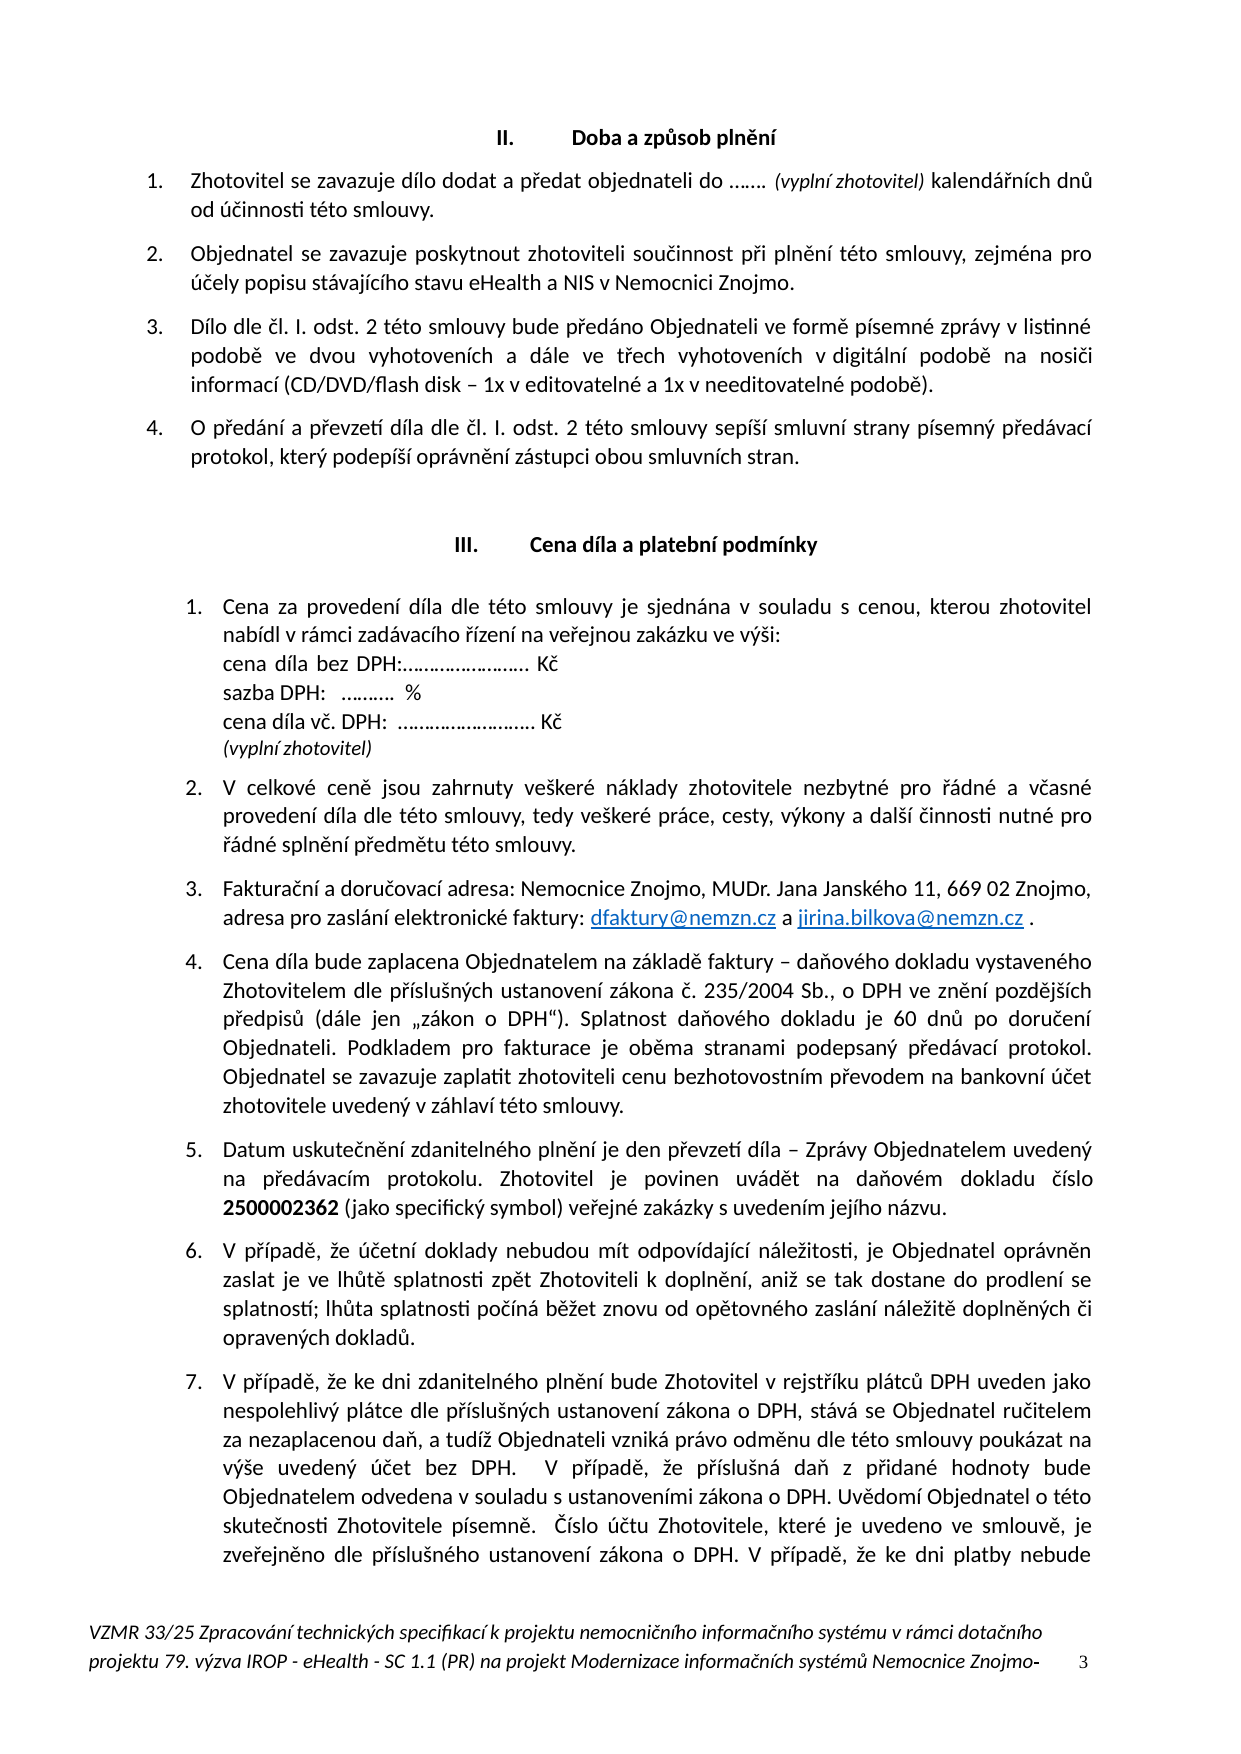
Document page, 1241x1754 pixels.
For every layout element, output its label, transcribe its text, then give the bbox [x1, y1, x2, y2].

list O předání a převzetí díla dle čl. I. odst. 2 této smlouvy sepíší smluvní strany písemný předávací protokol, který podepíší oprávnění zástupci obou smluvních stran. [146, 413, 1093, 470]
list Fakturační a doručovací adresa: Nemocnice Znojmo, MUDr. Jana Janského 11, 669 02 Znojmo, adresa pro zaslání elektronické faktury: dfaktury@nemzn.cz a jirina.bilkova@nemzn.cz . [185, 874, 1093, 931]
list V případě, že účetní doklady nebudou mít odpovídající náležitosti, je Objednatel oprávněn zaslat je ve lhůtě splatnosti zpět Zhotoviteli k doplnění, aniž se tak dostane do prodlení se splatností; lhůta splatnosti počíná běžet znovu od opětovného zaslání náležitě doplněných či opravených dokladů. [185, 1237, 1093, 1351]
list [185, 1367, 1093, 1568]
list Datum uskutečnění zdanitelného plnění je den převzetí díla – Zprávy Objednatelem uvedený na předávacím protokolu. Zhotovitel je povinen uvádět na daňovém dokladu číslo 2500002362 (jako specifický symbol) veřejné zakázky s uvedením jejího názvu. [185, 1135, 1093, 1221]
subtitle III. Cena díla a platební podmínky [88, 530, 1093, 558]
list V celkové ceně jsou zahrnuty veškeré náklady zhotovitele nezbytné pro řádné a včasné provedení díla dle této smlouvy, tedy veškeré práce, cesty, výkony a další činnosti nutné pro řádné splnění předmětu této smlouvy. [185, 773, 1093, 858]
subtitle II. Doba a způsob plnění [88, 123, 1093, 151]
text (vyplní zhotovitel) [169, 735, 1093, 761]
list Zhotovitel se zavazuje dílo dodat a předat objednateli do ……. (vyplní zhotovitel) kalendářních dnů od účinnosti této smlouvy. [146, 167, 1093, 223]
text cena díla bez DPH:…………………… Kč sazba DPH: ………. % [223, 649, 558, 706]
list Cena za provedení díla dle této smlouvy je sjednána v souladu s cenou, kterou zhotovitel nabídl v rámci zadávacího řízení na veřejnou zakázku ve výši: [185, 592, 1093, 649]
list Dílo dle čl. I. odst. 2 této smlouvy bude předáno Objednateli ve formě písemné zprávy v listinné podobě ve dvou vyhotoveních a dále ve třech vyhotoveních v digitální podobě na nosiči informací (CD/DVD/flash disk – 1x v editovatelné a 1x v needitovatelné podobě). [146, 312, 1093, 398]
list Objednatel se zavazuje poskytnout zhotoviteli součinnost při plnění této smlouvy, zejména pro účely popisu stávajícího stavu eHealth a NIS v Nemocnici Znojmo. [146, 239, 1093, 296]
text cena díla vč. DPH: …………………….. Kč [169, 707, 1093, 735]
list Cena díla bude zaplacena Objednatelem na základě faktury – daňového dokladu vystaveného Zhotovitelem dle příslušných ustanovení zákona č. 235/2004 Sb., o DPH ve znění pozdějších předpisů (dále jen „zákon o DPH“). Splatnost daňového dokladu je 60 dnů po doručení Objednateli. Podkladem pro fakturace je oběma stranami podepsaný předávací protokol. Objednatel se zavazuje zaplatit zhotoviteli cenu bezhotovostním převodem na bankovní účet zhotovitele uvedený v záhlaví této smlouvy. [185, 947, 1093, 1119]
